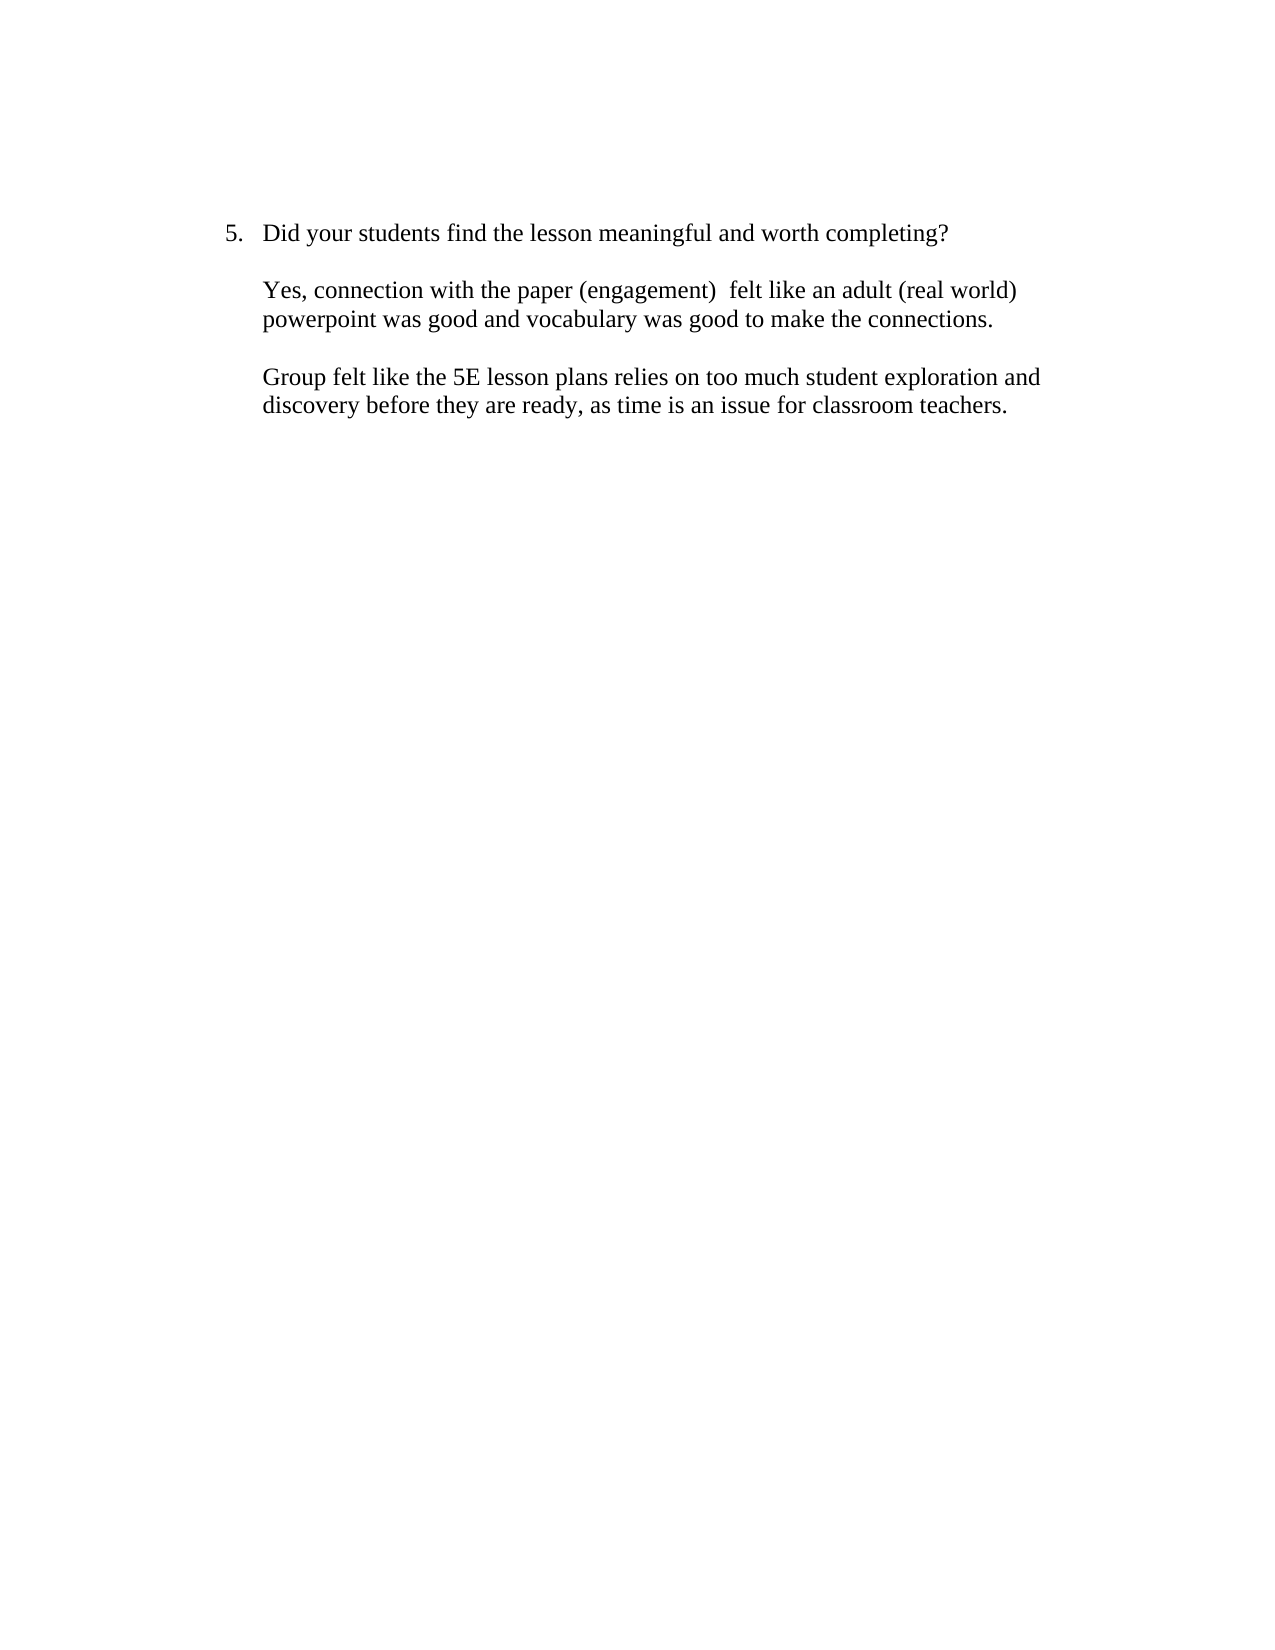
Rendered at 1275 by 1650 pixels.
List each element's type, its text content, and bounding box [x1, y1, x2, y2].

text Group felt like the 5E lesson plans relies on too much student exploration and discovery before they are ready, as time is an issue for classroom teachers. [262, 362, 1087, 419]
list Did your students find the lesson meaningful and worth completing? [225, 218, 1087, 247]
list Yes, connection with the paper (engagement) felt like an adult (real world) powerpoint was good and vocabulary was good to make the connections. [262, 276, 1087, 333]
